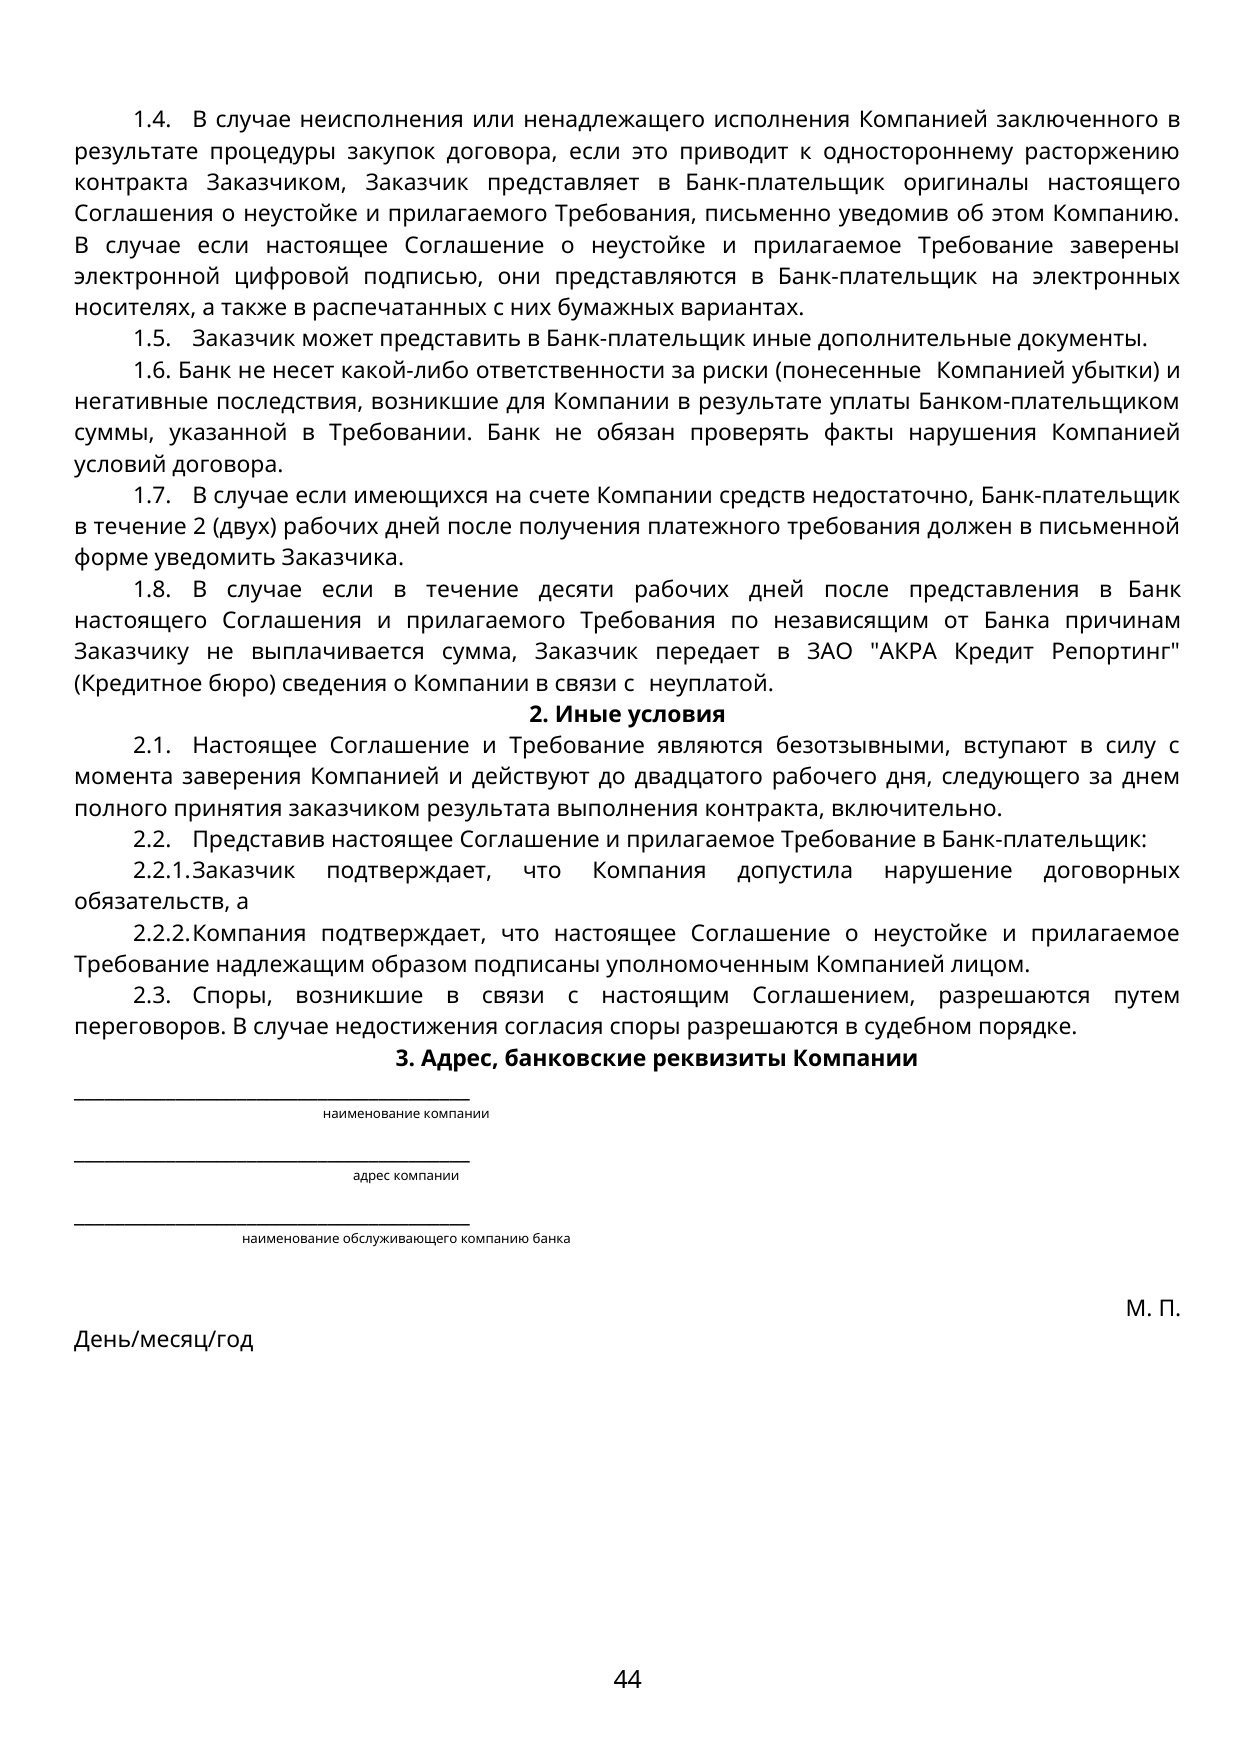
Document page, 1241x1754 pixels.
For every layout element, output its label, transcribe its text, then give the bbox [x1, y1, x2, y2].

text адрес компании [74, 1167, 738, 1198]
text наименование обслуживающего компанию банка [74, 1229, 738, 1260]
text 2. Иные условия [74, 698, 1181, 729]
text 1.6. Банк не несет какой-либо ответственности за риски (понесенные Компанией убытки) и негативные последствия, возникшие для Компании в результате уплаты Банком-плательщиком суммы, указанной в Требовании. Банк не обязан проверять факты нарушения Компанией условий договора. [74, 353, 1181, 479]
text наименование компании [74, 1104, 738, 1135]
text _______________________________________ [74, 1073, 1181, 1104]
text 2.3. Споры, возникшие в связи с настоящим Соглашением, разрешаются путем переговоров. В случае недостижения согласия споры разрешаются в судебном порядке. [74, 979, 1181, 1042]
text _______________________________________ [74, 1135, 1181, 1167]
text 2.2.1. Заказчик подтверждает, что Компания допустила нарушение договорных обязательств, а [74, 854, 1181, 917]
text М. П. [74, 1292, 1181, 1323]
text 1.5. Заказчик может представить в Банк-плательщик иные дополнительные документы. [74, 322, 1181, 353]
text _______________________________________ [74, 1198, 1181, 1229]
text 1.7. В случае если имеющихся на счете Компании средств недостаточно, Банк-плательщик в течение 2 (двух) рабочих дней после получения платежного требования должен в письменной форме уведомить Заказчика. [74, 479, 1181, 572]
text 2.2.2. Компания подтверждает, что настоящее Соглашение о неустойке и прилагаемое Требование надлежащим образом подписаны уполномоченным Компанией лицом. [74, 917, 1181, 979]
text 2.1. Настоящее Соглашение и Требование являются безотзывными, вступают в силу с момента заверения Компанией и действуют до двадцатого рабочего дня, следующего за днем полного принятия заказчиком результата выполнения контракта, включительно. [74, 729, 1181, 823]
text День/месяц/год [74, 1323, 1181, 1354]
text 3. Адрес, банковские реквизиты Компании [74, 1042, 1181, 1073]
text 2.2. Представив настоящее Соглашение и прилагаемое Требование в Банк-плательщик: [74, 823, 1181, 854]
text 1.8. В случае если в течение десяти рабочих дней после представления в Банк настоящего Соглашения и прилагаемого Требования по независящим от Банка причинам Заказчику не выплачивается сумма, Заказчик передает в ЗАО "АКРА Кредит Репортинг" (Кредитное бюро) сведения о Компании в связи с неуплатой. [74, 572, 1181, 698]
text 1.4. В случае неисполнения или ненадлежащего исполнения Компанией заключенного в результате процедуры закупок договора, если это приводит к одностороннему расторжению контракта Заказчиком, Заказчик представляет в Банк-плательщик оригиналы настоящего Соглашения о неустойке и прилагаемого Требования, письменно уведомив об этом Компанию. В случае если настоящее Соглашение о неустойке и прилагаемое Требование заверены электронной цифровой подписью, они представляются в Банк-плательщик на электронных носителях, а также в распечатанных с них бумажных вариантах. [74, 103, 1181, 322]
